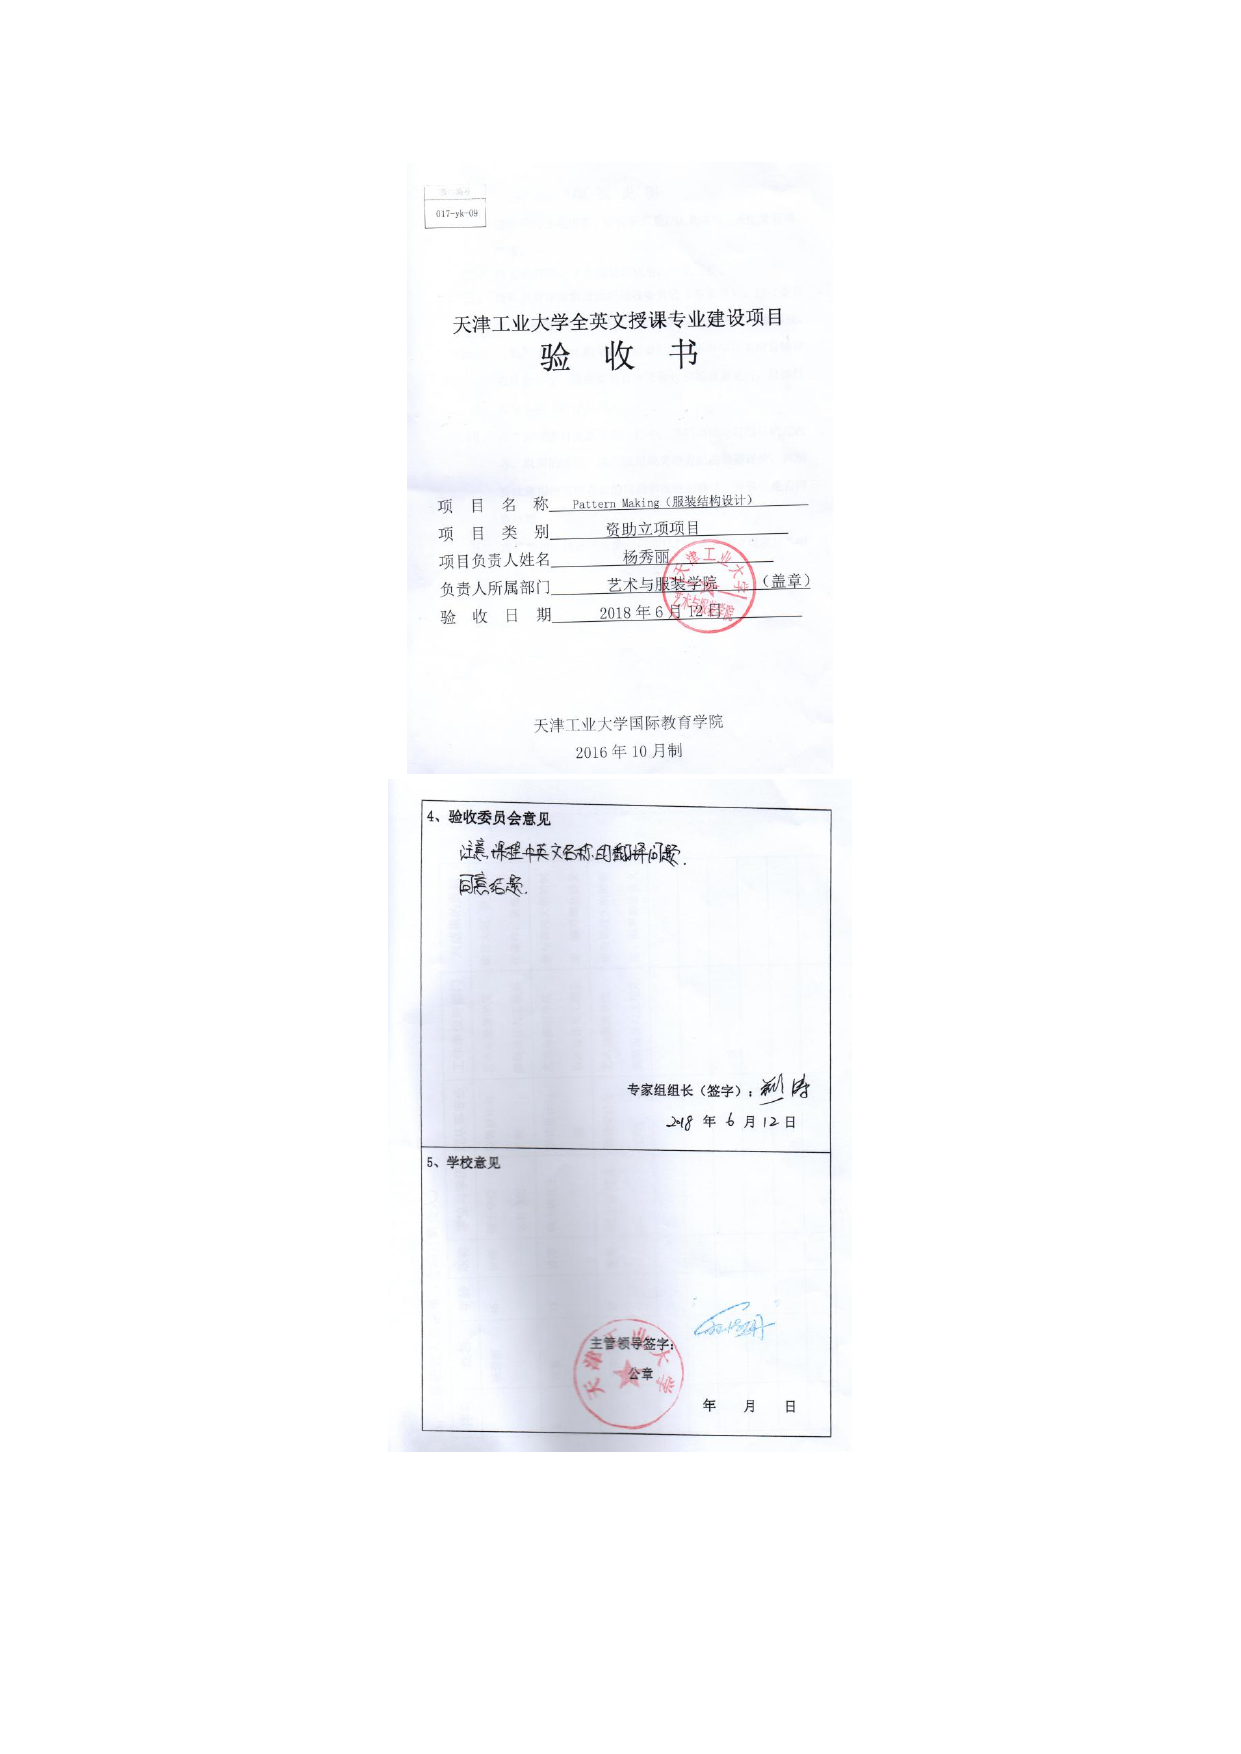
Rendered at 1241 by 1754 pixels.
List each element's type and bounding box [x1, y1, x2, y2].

picture [407, 162, 834, 774]
picture [388, 779, 853, 1452]
